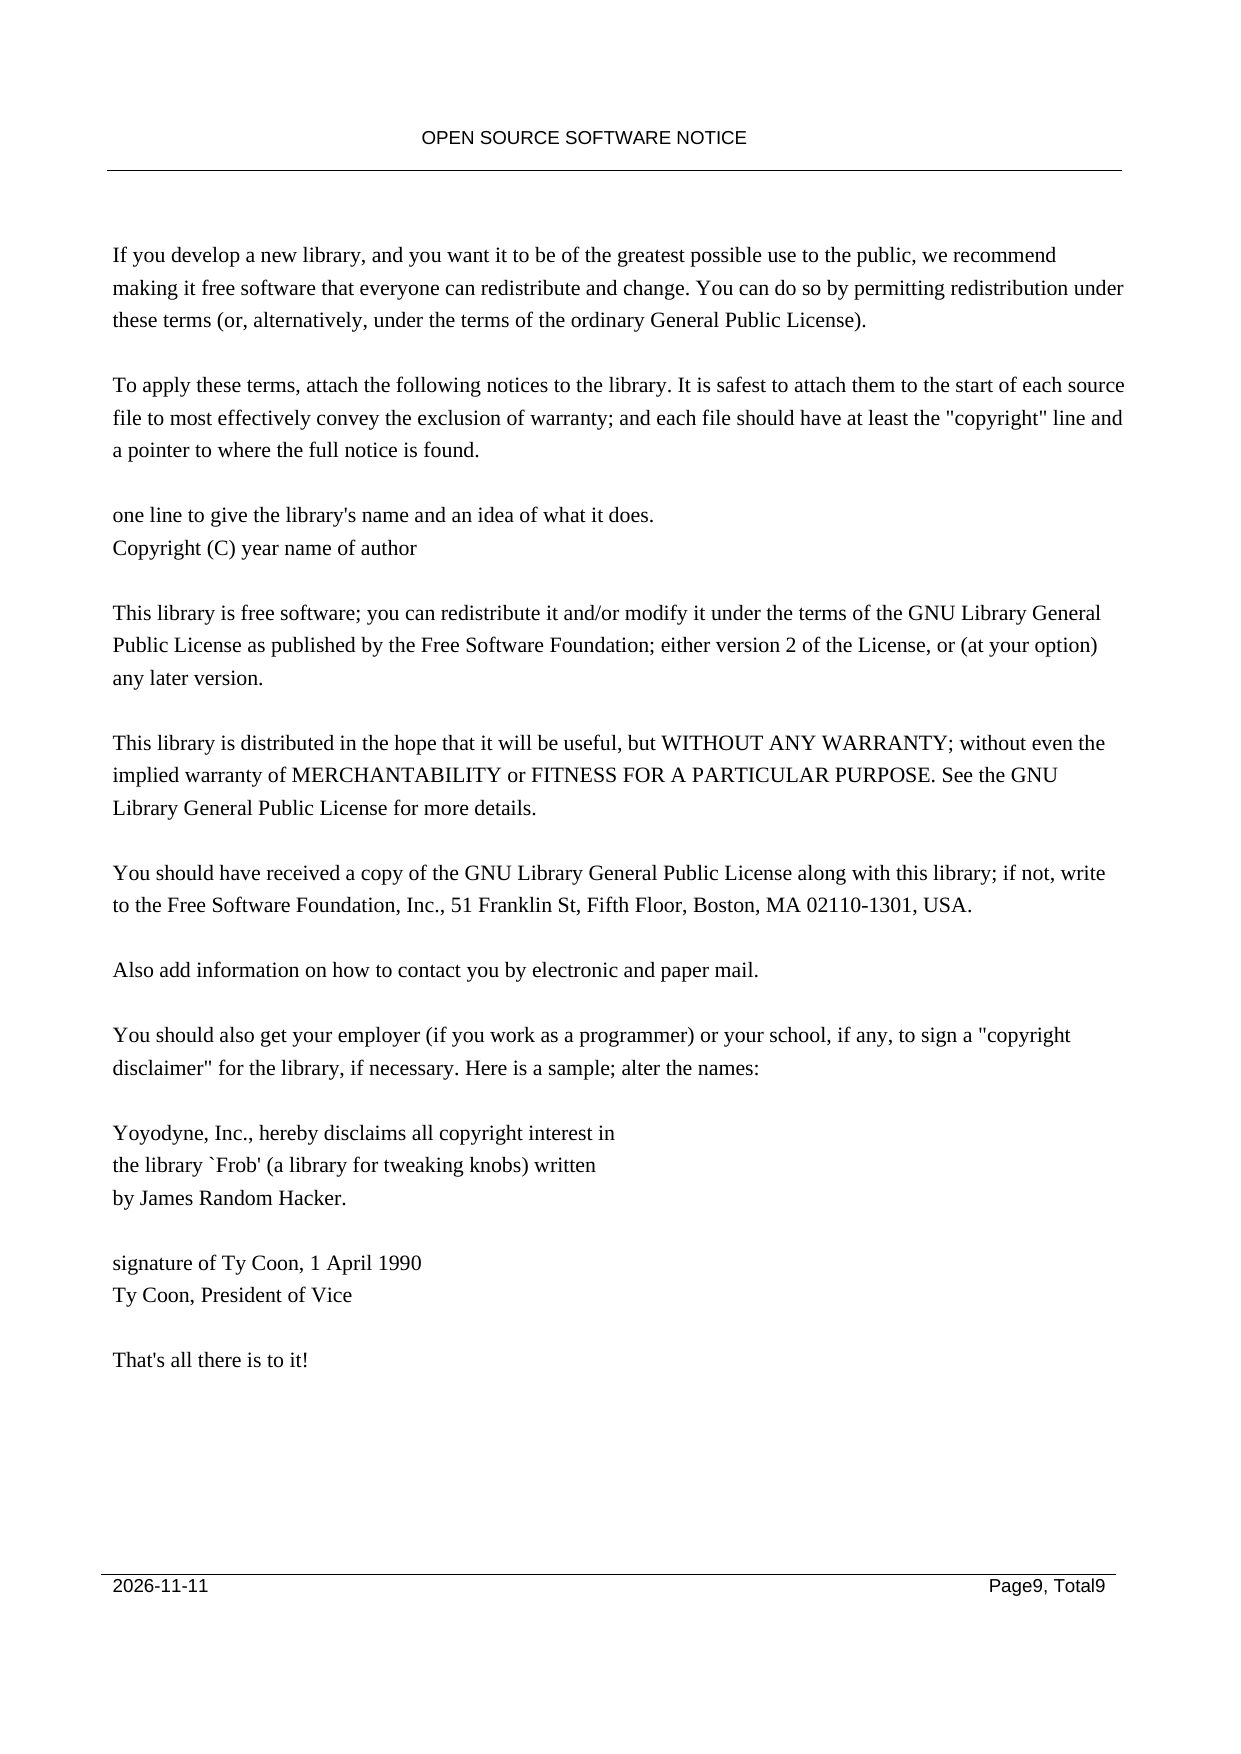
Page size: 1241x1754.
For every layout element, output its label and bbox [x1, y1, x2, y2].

text [112, 206, 1128, 1376]
